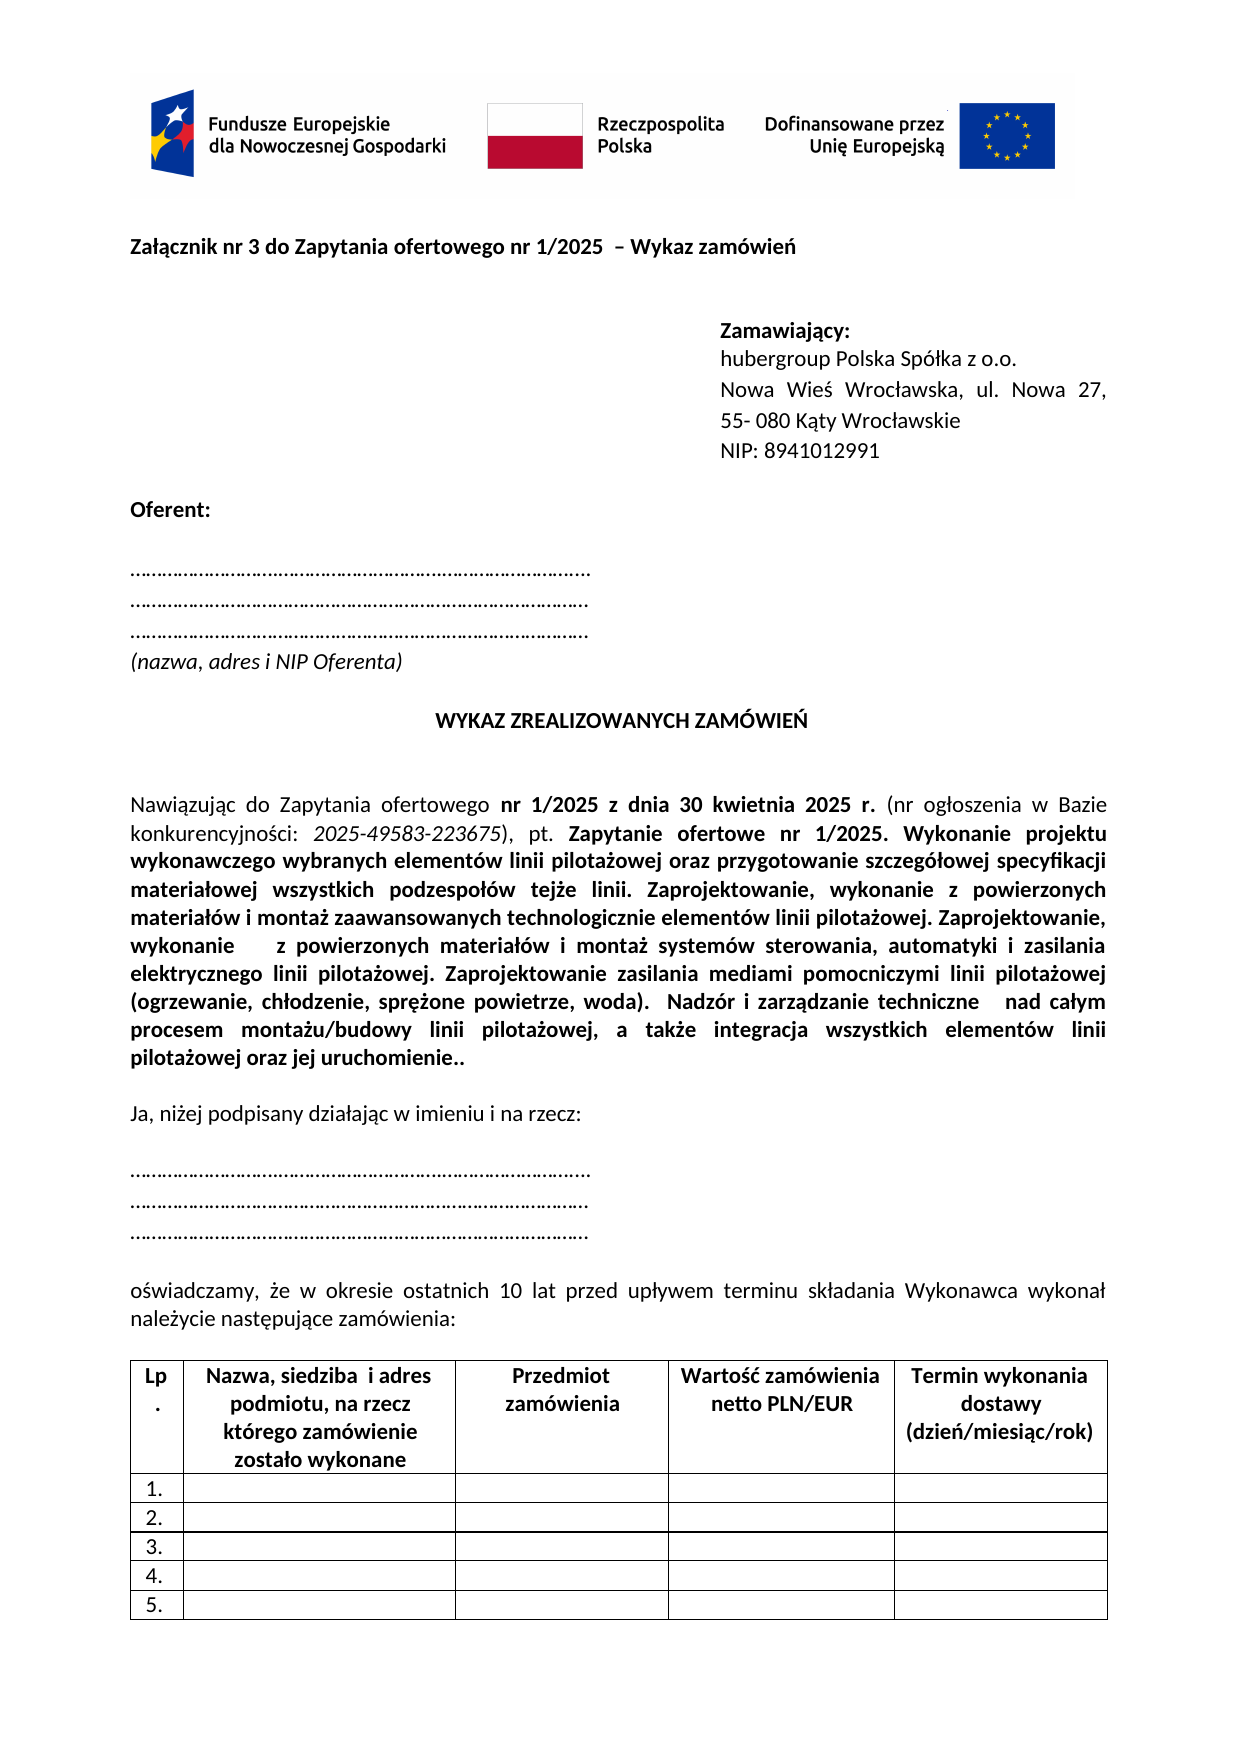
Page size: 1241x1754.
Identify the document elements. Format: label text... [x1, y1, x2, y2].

table_cell [669, 1591, 894, 1618]
table_cell [895, 1561, 1107, 1589]
table_cell 3. [131, 1533, 183, 1560]
table_header Lp. [131, 1361, 183, 1473]
table_cell [669, 1503, 894, 1531]
text Nowa Wieś Wrocławska, ul. Nowa 27, 55- 080 Kąty Wrocławskie [720, 375, 1107, 434]
table_cell [184, 1533, 455, 1560]
table_cell [456, 1533, 668, 1560]
table_cell [184, 1591, 455, 1618]
table_cell [895, 1474, 1107, 1502]
table_cell [669, 1561, 894, 1589]
table_cell [895, 1503, 1107, 1531]
text ……………………….………………………….…………………….... [130, 1155, 1107, 1183]
text …………………………………………………………………………… [130, 585, 1107, 613]
table_cell [184, 1503, 455, 1531]
table_cell [456, 1561, 668, 1589]
table_cell 4. [131, 1561, 183, 1589]
table_cell 5. [131, 1591, 183, 1618]
table_header Termin wykonania dostawy (dzień/miesiąc/rok) [895, 1361, 1107, 1473]
table_cell [895, 1533, 1107, 1560]
table_cell [895, 1591, 1107, 1618]
table_cell [456, 1503, 668, 1531]
text …………………………………………………………………………… [130, 616, 1107, 644]
table_cell [184, 1474, 455, 1502]
text Oferent: [130, 495, 1107, 523]
text NIP: 8941012991 [720, 437, 1107, 464]
table_cell [669, 1474, 894, 1502]
picture [130, 73, 1076, 199]
table_cell [456, 1474, 668, 1502]
table_header Wartość zamówienia netto PLN/EUR [669, 1361, 894, 1473]
text …………………………………………………………………………… [130, 1217, 1107, 1245]
table_cell [456, 1591, 668, 1618]
text hubergroup Polska Spółka z o.o. [720, 344, 1107, 372]
table_cell 1. [131, 1474, 183, 1502]
text ……………………….………………………….…………………….... [130, 554, 1107, 582]
table_header Przedmiot zamówienia [456, 1361, 668, 1473]
text Zamawiający: [720, 316, 1107, 344]
table_cell 2. [131, 1503, 183, 1531]
text (nazwa, adres i NIP Oferenta) [130, 647, 1107, 676]
table_header Nazwa, siedziba i adres podmiotu, na rzecz którego zamówienie zostało wykonane [184, 1361, 455, 1473]
subtitle Załącznik nr 3 do Zapytania ofertowego nr 1/2025 – Wykaz zamówień [130, 232, 1107, 260]
table_cell [669, 1533, 894, 1560]
text WYKAZ ZREALIZOWANYCH ZAMÓWIEŃ [136, 707, 1107, 734]
text …………………………………………………………………………… [130, 1186, 1107, 1214]
text Ja, niżej podpisany działając w imieniu i na rzecz: [130, 1099, 1107, 1127]
table_cell [184, 1561, 455, 1589]
text Nawiązując do Zapytania ofertowego nr 1/2025 z dnia 30 kwietnia 2025 r. (nr ogłoszenia w Bazie konkurencyjności: 2025-49583-223675), pt. Zapytanie ofertowe nr 1/2025. Wykonanie projektu wykonawczego wybranych elementów linii pilotażowej oraz przygotowanie szczegółowej specyfikacji materiałowej wszystkich podzespołów tejże linii. Zaprojektowanie, wykonanie z powierzonych materiałów i montaż zaawansowanych technologicznie elementów linii pilotażowej. Zaprojektowanie, wykonanie z powierzonych materiałów i montaż systemów sterowania, automatyki i zasilania elektrycznego linii pilotażowej. Zaprojektowanie zasilania mediami pomocniczymi linii pilotażowej (ogrzewanie, chłodzenie, sprężone powietrze, woda). Nadzór i zarządzanie techniczne nad całym procesem montażu/budowy linii pilotażowej, a także integracja wszystkich elementów linii pilotażowej oraz jej uruchomienie.. [130, 791, 1107, 1071]
text oświadczamy, że w okresie ostatnich 10 lat przed upływem terminu składania Wykonawca wykonał należycie następujące zamówienia: [130, 1276, 1107, 1332]
